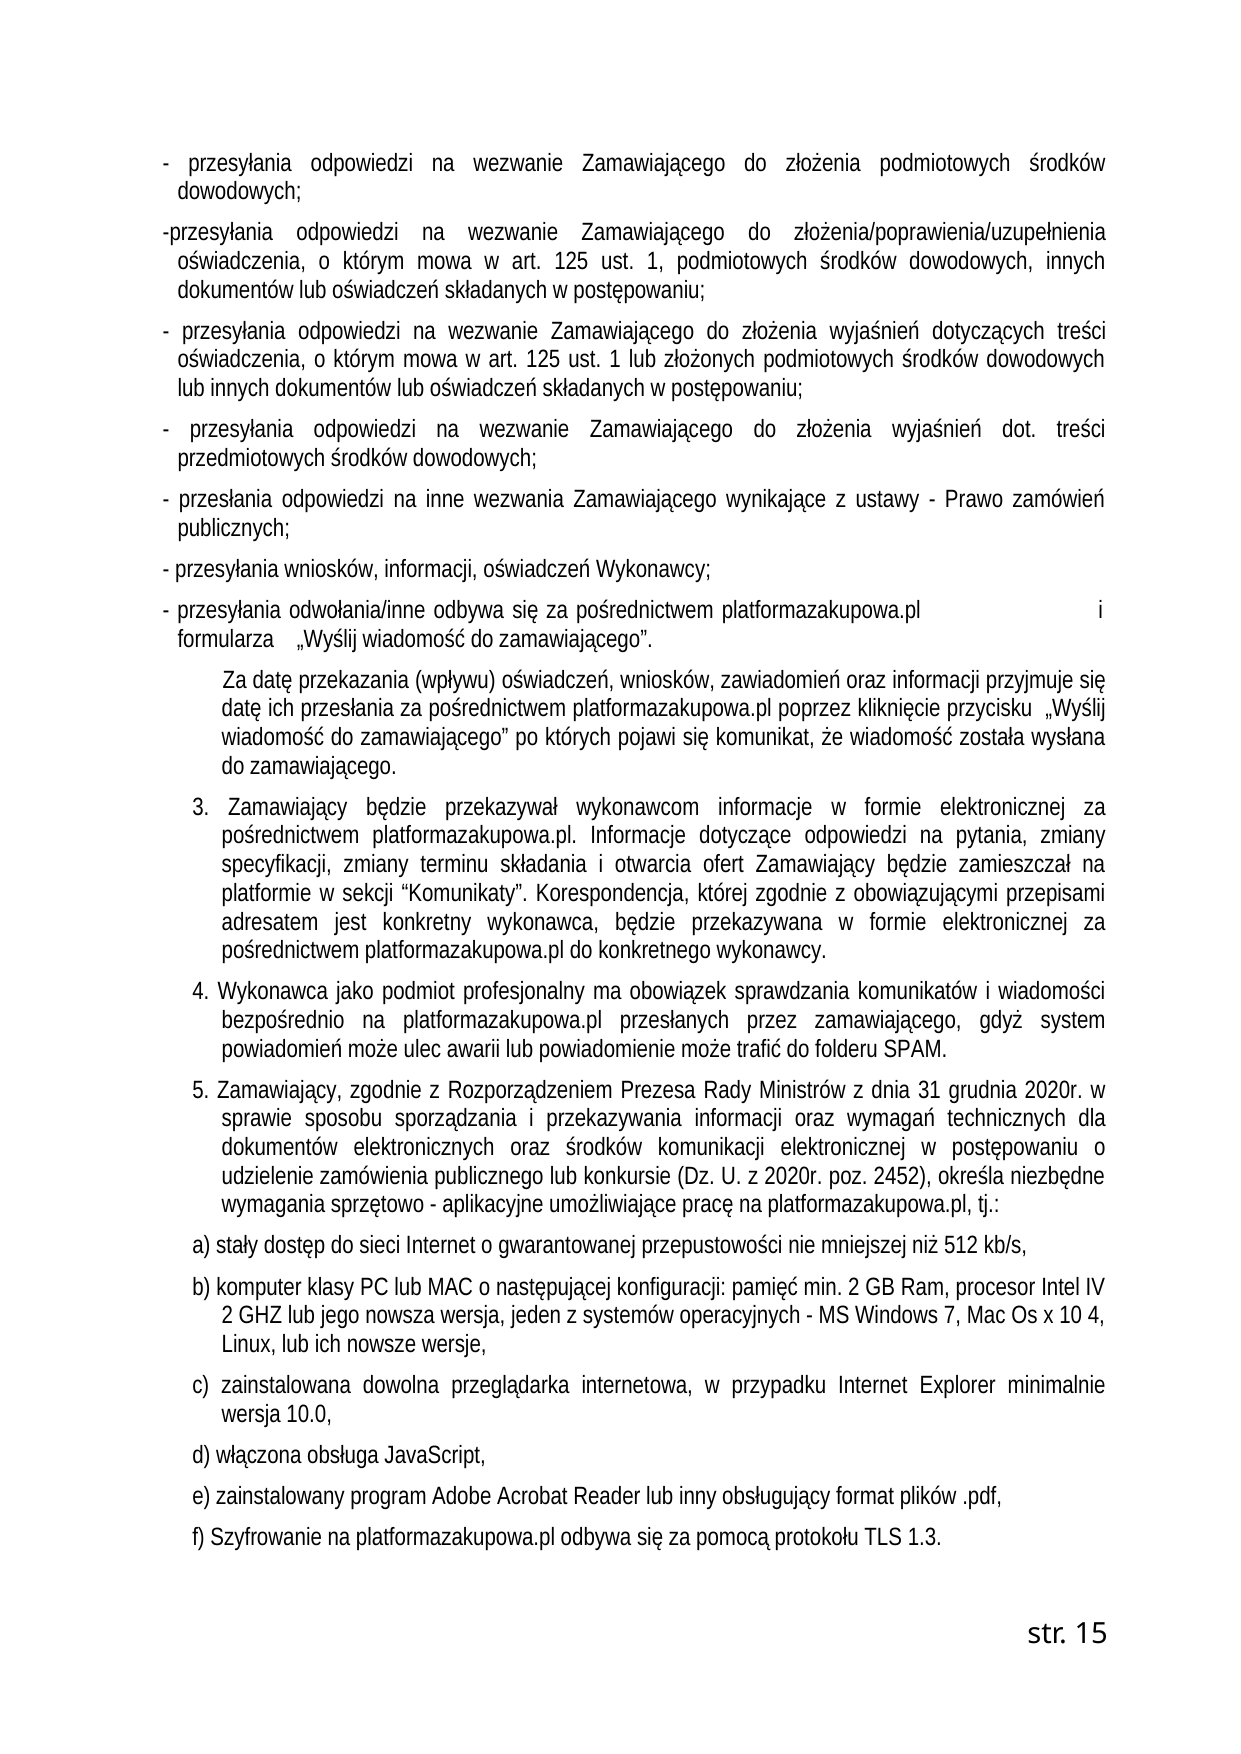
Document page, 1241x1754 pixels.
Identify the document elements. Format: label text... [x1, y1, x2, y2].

text -przesyłania odpowiedzi na wezwanie Zamawiającego do złożenia/poprawienia/uzupełnienia oświadczenia, o którym mowa w art. 125 ust. 1, podmiotowych środków dowodowych, innych dokumentów lub oświadczeń składanych w postępowaniu; [162, 217, 1107, 303]
text - przesyłania odpowiedzi na wezwanie Zamawiającego do złożenia wyjaśnień dotyczących treści oświadczenia, o którym mowa w art. 125 ust. 1 lub złożonych podmiotowych środków dowodowych lub innych dokumentów lub oświadczeń składanych w postępowaniu; [162, 316, 1107, 402]
text - przesyłania odpowiedzi na wezwanie Zamawiającego do złożenia wyjaśnień dot. treści przedmiotowych środków dowodowych; [162, 414, 1107, 472]
text f) Szyfrowanie na platformazakupowa.pl odbywa się za pomocą protokołu TLS 1.3. [192, 1522, 1107, 1551]
text - przesyłania odwołania/inne odbywa się za pośrednictwem platformazakupowa.pl i formularza „Wyślij wiadomość do zamawiającego”. [162, 595, 1107, 652]
text 5. Zamawiający, zgodnie z Rozporządzeniem Prezesa Rady Ministrów z dnia 31 grudnia 2020r. w sprawie sposobu sporządzania i przekazywania informacji oraz wymagań technicznych dla dokumentów elektronicznych oraz środków komunikacji elektronicznej w postępowaniu o udzielenie zamówienia publicznego lub konkursie (Dz. U. z 2020r. poz. 2452), określa niezbędne wymagania sprzętowo - aplikacyjne umożliwiające pracę na platformazakupowa.pl, tj.: [192, 1075, 1107, 1218]
text Za datę przekazania (wpływu) oświadczeń, wniosków, zawiadomień oraz informacji przyjmuje się datę ich przesłania za pośrednictwem platformazakupowa.pl poprzez kliknięcie przycisku „Wyślij wiadomość do zamawiającego” po których pojawi się komunikat, że wiadomość została wysłana do zamawiającego. [192, 665, 1107, 779]
text 3. Zamawiający będzie przekazywał wykonawcom informacje w formie elektronicznej za pośrednictwem platformazakupowa.pl. Informacje dotyczące odpowiedzi na pytania, zmiany specyfikacji, zmiany terminu składania i otwarcia ofert Zamawiający będzie zamieszczał na platformie w sekcji “Komunikaty”. Korespondencja, której zgodnie z obowiązującymi przepisami adresatem jest konkretny wykonawca, będzie przekazywana w formie elektronicznej za pośrednictwem platformazakupowa.pl do konkretnego wykonawcy. [192, 792, 1107, 964]
text c) zainstalowana dowolna przeglądarka internetowa, w przypadku Internet Explorer minimalnie wersja 10.0, [192, 1370, 1107, 1427]
text - przesłania odpowiedzi na inne wezwania Zamawiającego wynikające z ustawy - Prawo zamówień publicznych; [162, 484, 1107, 541]
text - przesyłania wniosków, informacji, oświadczeń Wykonawcy; [162, 554, 1107, 582]
text - przesyłania odpowiedzi na wezwanie Zamawiającego do złożenia podmiotowych środków dowodowych; [162, 148, 1107, 205]
text b) komputer klasy PC lub MAC o następującej konfiguracji: pamięć min. 2 GB Ram, procesor Intel IV 2 GHZ lub jego nowsza wersja, jeden z systemów operacyjnych - MS Windows 7, Mac Os x 10 4, Linux, lub ich nowsze wersje, [192, 1272, 1107, 1357]
text a) stały dostęp do sieci Internet o gwarantowanej przepustowości nie mniejszej niż 512 kb/s, [192, 1230, 1107, 1259]
text d) włączona obsługa JavaScript, [192, 1440, 1107, 1468]
text 4. Wykonawca jako podmiot profesjonalny ma obowiązek sprawdzania komunikatów i wiadomości bezpośrednio na platformazakupowa.pl przesłanych przez zamawiającego, gdyż system powiadomień może ulec awarii lub powiadomienie może trafić do folderu SPAM. [192, 976, 1107, 1062]
text e) zainstalowany program Adobe Acrobat Reader lub inny obsługujący format plików .pdf, [192, 1481, 1107, 1509]
